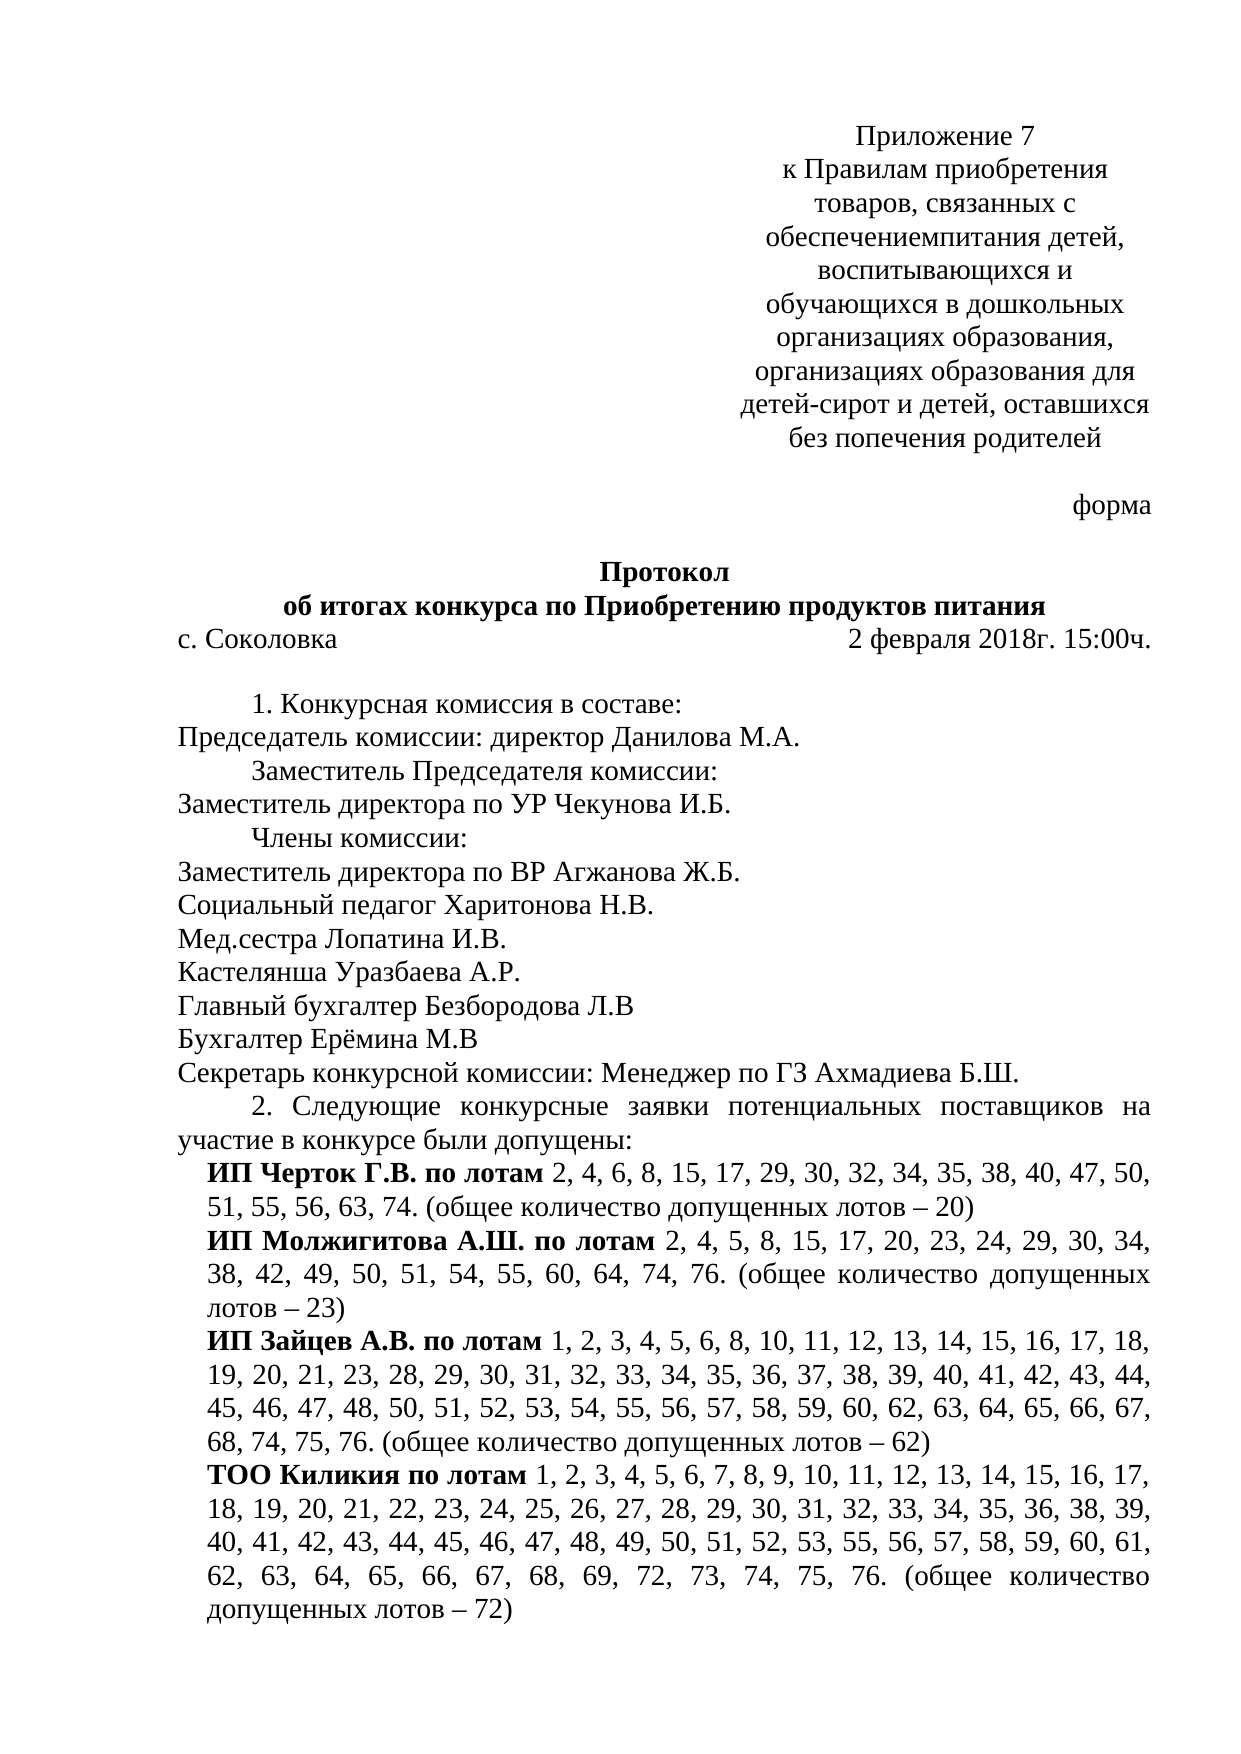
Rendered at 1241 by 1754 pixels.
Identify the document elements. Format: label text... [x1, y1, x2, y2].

text ТОО Киликия по лотам 1, 2, 3, 4, 5, 6, 7, 8, 9, 10, 11, 12, 13, 14, 15, 16, 17, 18, 19, 20, 21, 22, 23, 24, 25, 26, 27, 28, 29, 30, 31, 32, 33, 34, 35, 36, 38, 39, 40, 41, 42, 43, 44, 45, 46, 47, 48, 49, 50, 51, 52, 53, 55, 56, 57, 58, 59, 60, 61, 62, 63, 64, 65, 66, 67, 68, 69, 72, 73, 74, 75, 76. (общее количество допущенных лотов – 72) [207, 1457, 1152, 1625]
text ИП Молжигитова А.Ш. по лотам 2, 4, 5, 8, 15, 17, 20, 23, 24, 29, 30, 34, 38, 42, 49, 50, 51, 54, 55, 60, 64, 74, 76. (общее количество допущенных лотов – 23) [207, 1223, 1152, 1323]
text форма [177, 487, 1152, 521]
text об итогах конкурса по Приобретению продуктов питания [177, 588, 1152, 621]
text Мед.сестра Лопатина И.В. [177, 921, 1152, 954]
text Протокол [177, 554, 1152, 588]
text Члены комиссии: [177, 820, 1152, 854]
text Кастелянша Уразбаева А.Р. [177, 954, 1152, 988]
text Социальный педагог Харитонова Н.В. [177, 887, 1152, 921]
text Председатель комиссии: директор Данилова М.А. [177, 719, 1152, 753]
text ИП Черток Г.В. по лотам 2, 4, 6, 8, 15, 17, 29, 30, 32, 34, 35, 38, 40, 47, 50, 51, 55, 56, 63, 74. (общее количество допущенных лотов – 20) [207, 1156, 1152, 1223]
text Заместитель директора по ВР Агжанова Ж.Б. [177, 854, 1152, 887]
text Заместитель директора по УР Чекунова И.Б. [177, 787, 1152, 820]
text Бухгалтер Ерёмина М.В [177, 1021, 1152, 1055]
text 1. Конкурсная комиссия в составе: [177, 686, 1152, 719]
text 2. Следующие конкурсные заявки потенциальных поставщиков на участие в конкурсе были допущены: [177, 1088, 1152, 1156]
text ИП Зайцев А.В. по лотам 1, 2, 3, 4, 5, 6, 8, 10, 11, 12, 13, 14, 15, 16, 17, 18, 19, 20, 21, 23, 28, 29, 30, 31, 32, 33, 34, 35, 36, 37, 38, 39, 40, 41, 42, 43, 44, 45, 46, 47, 48, 50, 51, 52, 53, 54, 55, 56, 57, 58, 59, 60, 62, 63, 64, 65, 66, 67, 68, 74, 75, 76. (общее количество допущенных лотов – 62) [207, 1323, 1152, 1457]
text Секретарь конкурсной комиссии: Менеджер по ГЗ Ахмадиева Б.Ш. [177, 1055, 1152, 1088]
text Заместитель Председателя комиссии: [177, 753, 1152, 787]
text с. Соколовка 2 февраля 2018г. 15:00ч. [177, 621, 1152, 686]
text Приложение 7 к Правилам приобретения товаров, связанных с обеспечениемпитания детей, воспитывающихся и обучающихся в дошкольных организациях образования, организациях образования для детей-сирот и детей, оставшихся без попечения родителей [738, 118, 1152, 453]
text Главный бухгалтер Безбородова Л.В [177, 988, 1152, 1021]
